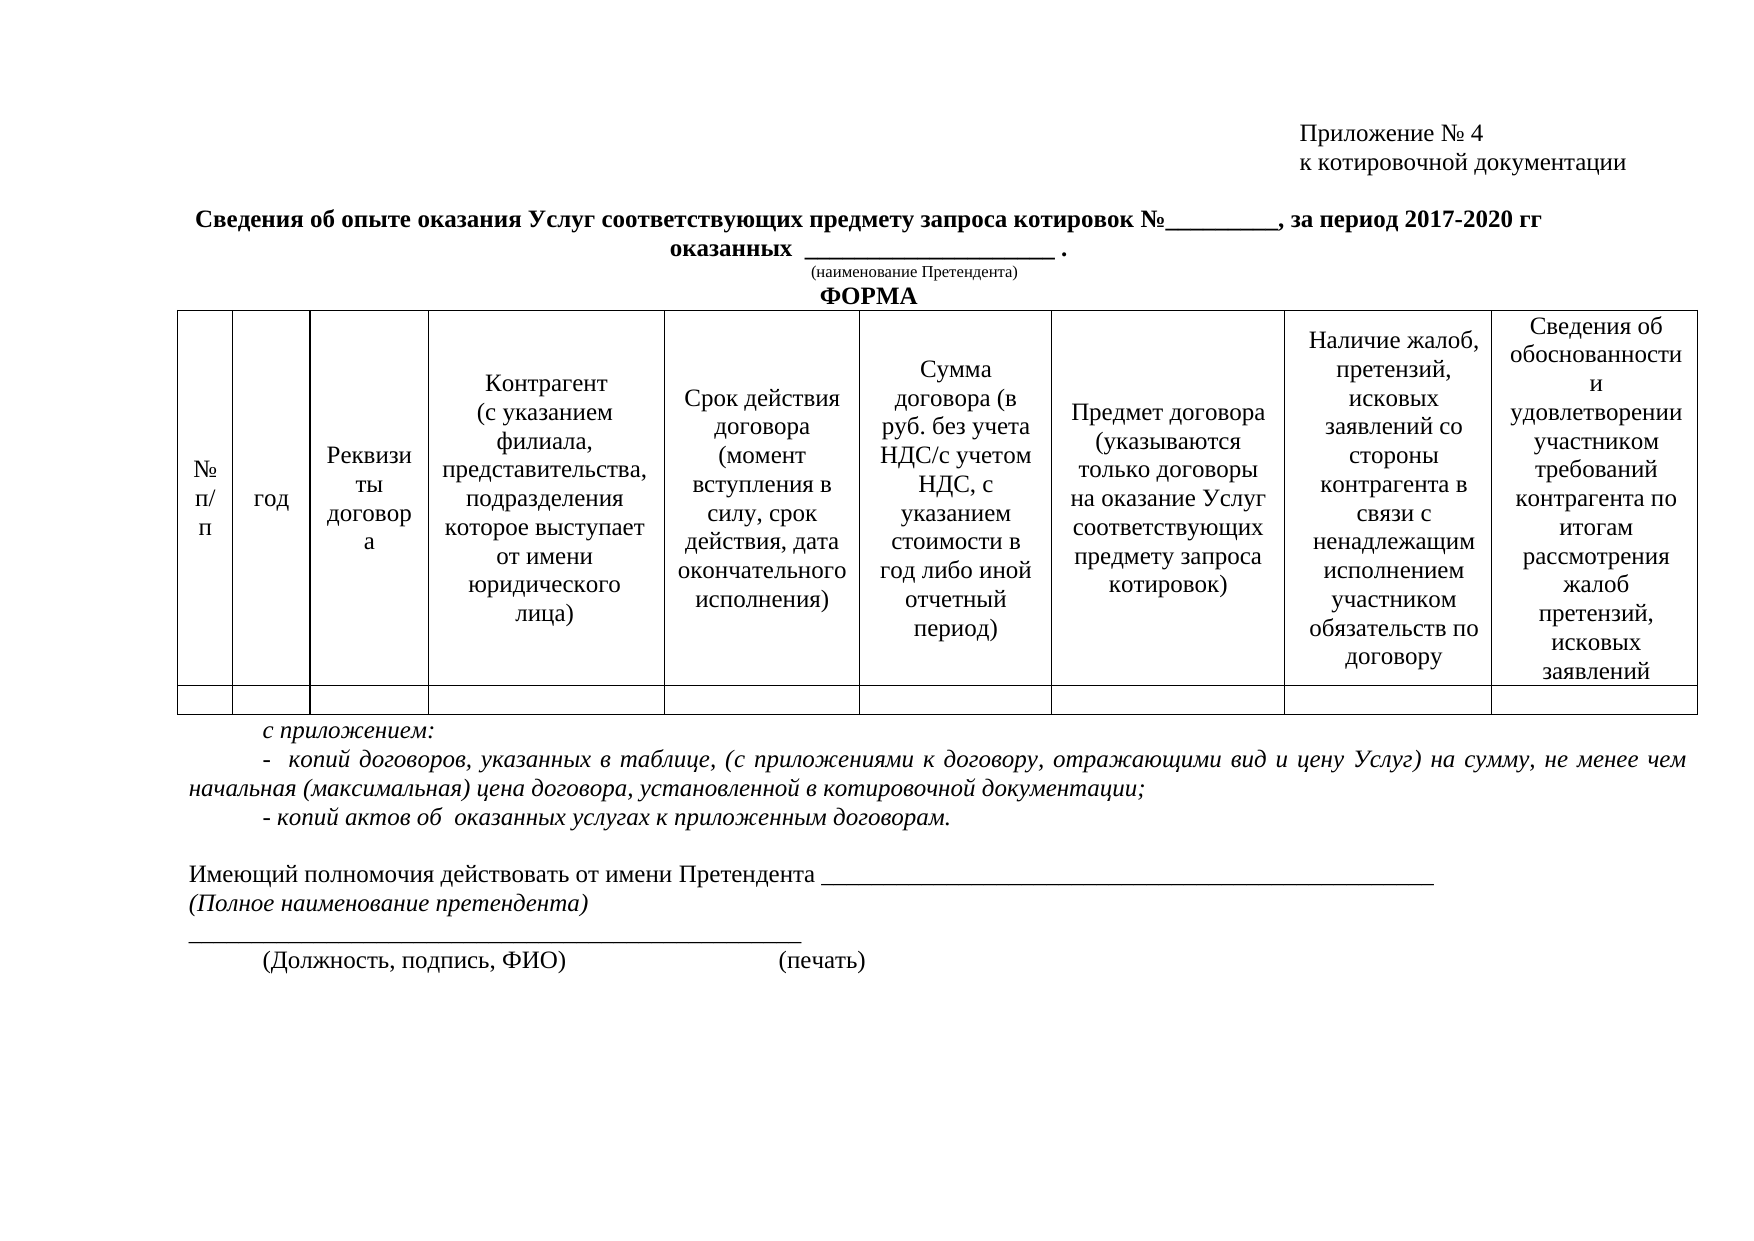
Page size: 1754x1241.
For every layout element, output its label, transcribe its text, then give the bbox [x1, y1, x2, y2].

table_header Сведения об обоснованности и удовлетворении участником требований контрагента по итогам рассмотрения жалоб претензий, исковых заявлений [1492, 311, 1697, 684]
table_cell [178, 686, 232, 714]
text Приложение № 4 [1299, 118, 1665, 147]
table_header Контрагент (с указанием филиала, представительства, подразделения которое выступает от имени юридического лица) [429, 311, 664, 684]
table_cell [429, 686, 664, 714]
table_cell с приложением: - копий договоров, указанных в таблице, (с приложениями к договору, отражающими вид и цену Услуг) на сумму, не менее чем начальная (максимальная) цена договора, установленной в котировочной документации; - копий актов об оказанных услугах к приложенным договорам. Имеющий полномочия действовать от имени Претендента _________________________________________________ (Полное наименование претендента) _________________________________________________ (Должность, подпись, ФИО) (печать) [177, 715, 1698, 1034]
table_cell [311, 686, 428, 714]
table_cell [1052, 686, 1284, 714]
table_header Срок действия договора (момент вступления в силу, срок действия, дата окончательного исполнения) [665, 311, 859, 684]
text ФОРМА [103, 281, 1633, 310]
text оказанных ____________________ . [103, 233, 1633, 262]
text к котировочной документации [1299, 147, 1665, 176]
table_header Сумма договора (в руб. без учета НДС/с учетом НДС, с указанием стоимости в год либо иной отчетный период) [860, 311, 1051, 684]
table_cell [860, 686, 1051, 714]
table_header № п/п [178, 311, 232, 684]
text (наименование Претендента) [103, 262, 1633, 281]
text Сведения об опыте оказания Услуг соответствующих предмету запроса котировок №_________, за период 2017-2020 гг [103, 204, 1633, 233]
table_header Предмет договора (указываются только договоры на оказание Услуг соответствующих предмету запроса котировок) [1052, 311, 1284, 684]
table_cell [1492, 686, 1697, 714]
table_cell [233, 686, 309, 714]
table_header Наличие жалоб, претензий, исковых заявлений со стороны контрагента в связи с ненадлежащим исполнением участником обязательств по договору [1285, 311, 1491, 684]
table_cell [665, 686, 859, 714]
table_header Реквизиты договора [311, 311, 428, 684]
table_header год [233, 311, 309, 684]
table_cell [1285, 686, 1491, 714]
